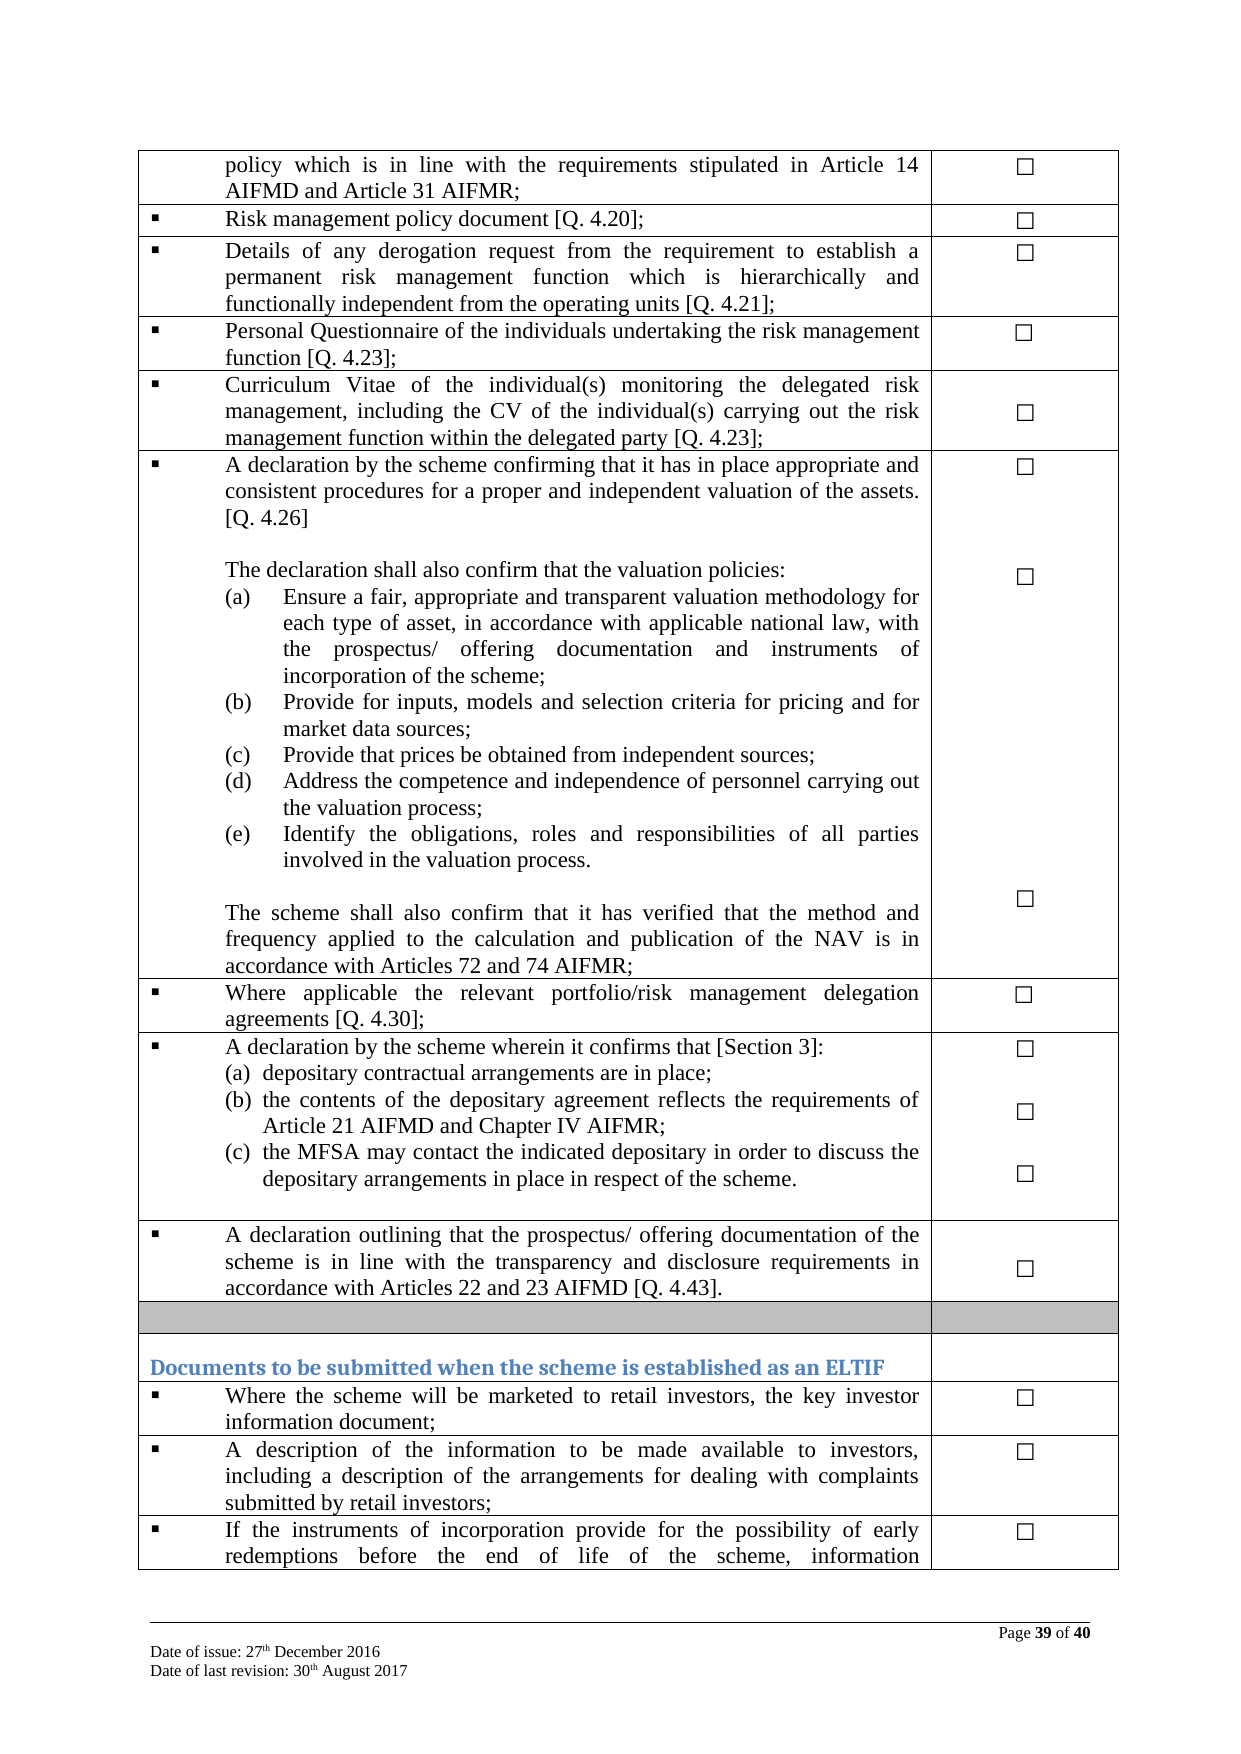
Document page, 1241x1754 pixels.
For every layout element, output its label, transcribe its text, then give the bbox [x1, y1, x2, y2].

table_cell [932, 151, 1118, 204]
table_cell [932, 1221, 1118, 1301]
table_cell [932, 979, 1118, 1032]
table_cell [139, 1516, 931, 1569]
table_cell [932, 1334, 1118, 1381]
table_cell Personal Questionnaire of the individuals undertaking the risk management function [Q. 4.23]; [139, 317, 931, 370]
table_cell A declaration outlining that the prospectus/ offering documentation of the scheme is in line with the transparency and disclosure requirements in accordance with Articles 22 and 23 AIFMD [Q. 4.43]. [139, 1221, 931, 1301]
table_cell [932, 317, 1118, 370]
table_cell Where applicable the relevant portfolio/risk management delegation agreements [Q. 4.30]; [139, 979, 931, 1032]
table_cell A declaration by the scheme confirming that it has in place appropriate and consistent procedures for a proper and independent valuation of the assets. [Q. 4.26] The declaration shall also confirm that the valuation policies: Ensure a fair, appropriate and transparent valuation methodology for each type of asset, in accordance with applicable national law, with the prospectus/ offering documentation and instruments of incorporation of the scheme; Provide for inputs, models and selection criteria for pricing and for market data sources; Provide that prices be obtained from independent sources; Address the competence and independence of personnel carrying out the valuation process; Identify the obligations, roles and responsibilities of all parties involved in the valuation process. The scheme shall also confirm that it has verified that the method and frequency applied to the calculation and publication of the NAV is in accordance with Articles 72 and 74 AIFMR; [139, 451, 931, 978]
table_cell Details of any derogation request from the requirement to establish a permanent risk management function which is hierarchically and functionally independent from the operating units [Q. 4.21]; [139, 237, 931, 316]
table_cell [932, 1302, 1118, 1333]
table_cell Risk management policy document [Q. 4.20]; [139, 205, 931, 236]
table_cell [139, 151, 931, 204]
table_cell [932, 1033, 1118, 1220]
table_cell Where the scheme will be marketed to retail investors, the key investor information document; [139, 1382, 931, 1435]
table_cell [932, 371, 1118, 450]
table_cell A description of the information to be made available to investors, including a description of the arrangements for dealing with complaints submitted by retail investors; [139, 1436, 931, 1515]
table_cell [932, 451, 1118, 978]
table_cell [139, 1302, 931, 1333]
table_cell A declaration by the scheme wherein it confirms that [Section 3]: depositary contractual arrangements are in place; the contents of the depositary agreement reflects the requirements of Article 21 AIFMD and Chapter IV AIFMR; the MFSA may contact the indicated depositary in order to discuss the depositary arrangements in place in respect of the scheme. [139, 1033, 931, 1220]
table_cell Curriculum Vitae of the individual(s) monitoring the delegated risk management, including the CV of the individual(s) carrying out the risk management function within the delegated party [Q. 4.23]; [139, 371, 931, 450]
table_cell Documents to be submitted when the scheme is established as an ELTIF [139, 1334, 931, 1381]
